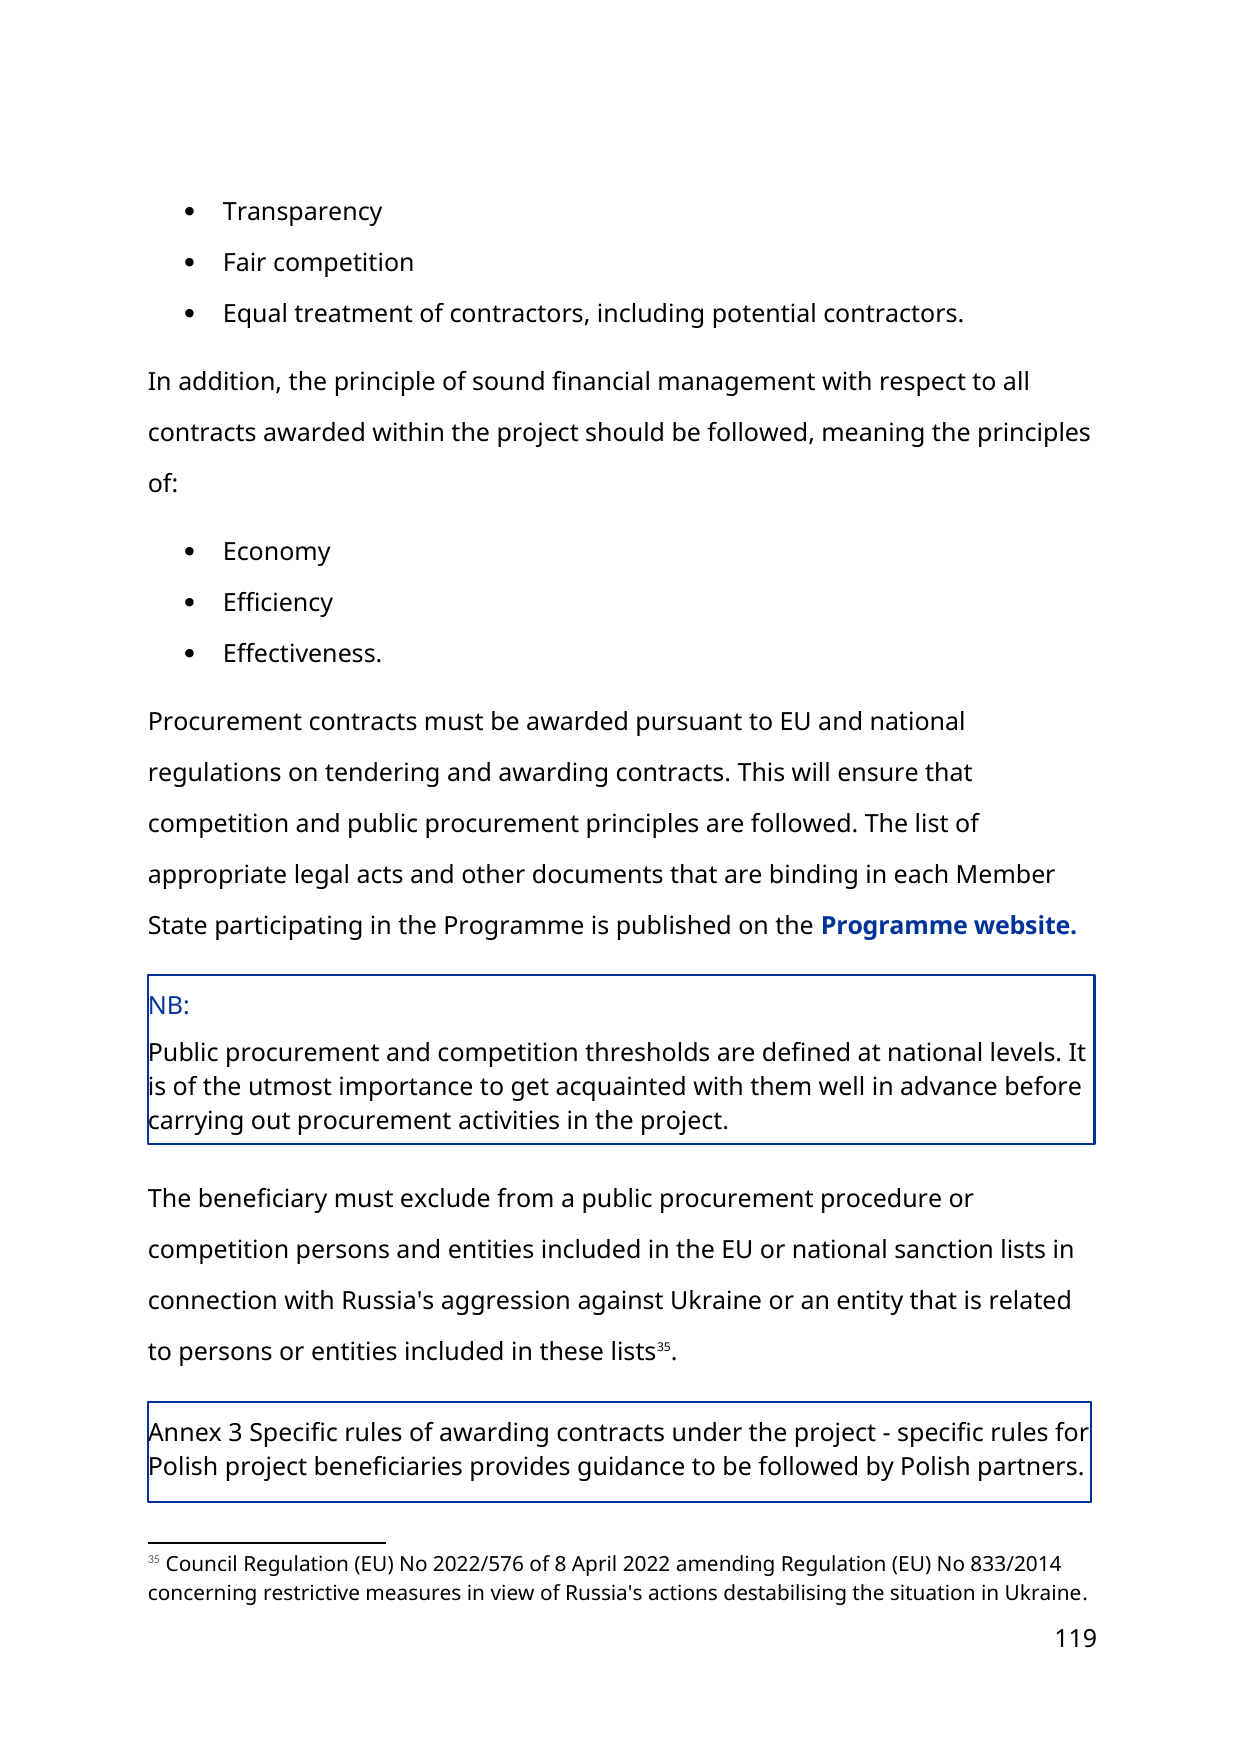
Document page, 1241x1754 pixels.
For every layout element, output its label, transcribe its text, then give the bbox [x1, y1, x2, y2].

list Economy [185, 533, 1097, 568]
list Equal treatment of contractors, including potential contractors. [185, 296, 1097, 330]
list Efficiency [185, 584, 1097, 619]
text In addition, the principle of sound financial management with respect to all contracts awarded within the project should be followed, meaning the principles of: [148, 364, 1097, 500]
text Procurement contracts must be awarded pursuant to EU and national regulations on tendering and awarding contracts. This will ensure that competition and public procurement principles are followed. The list of appropriate legal acts and other documents that are binding in each Member State participating in the Programme is published on the Programme website. [148, 703, 1097, 942]
list Transparency [185, 194, 1097, 228]
text The beneficiary must exclude from a public procurement procedure or competition persons and entities included in the EU or national sanction lists in connection with Russia's aggression against Ukraine or an entity that is related to persons or entities included in these lists. [148, 1181, 1097, 1368]
list Effectiveness. [185, 636, 1097, 670]
list Fair competition [185, 245, 1097, 279]
